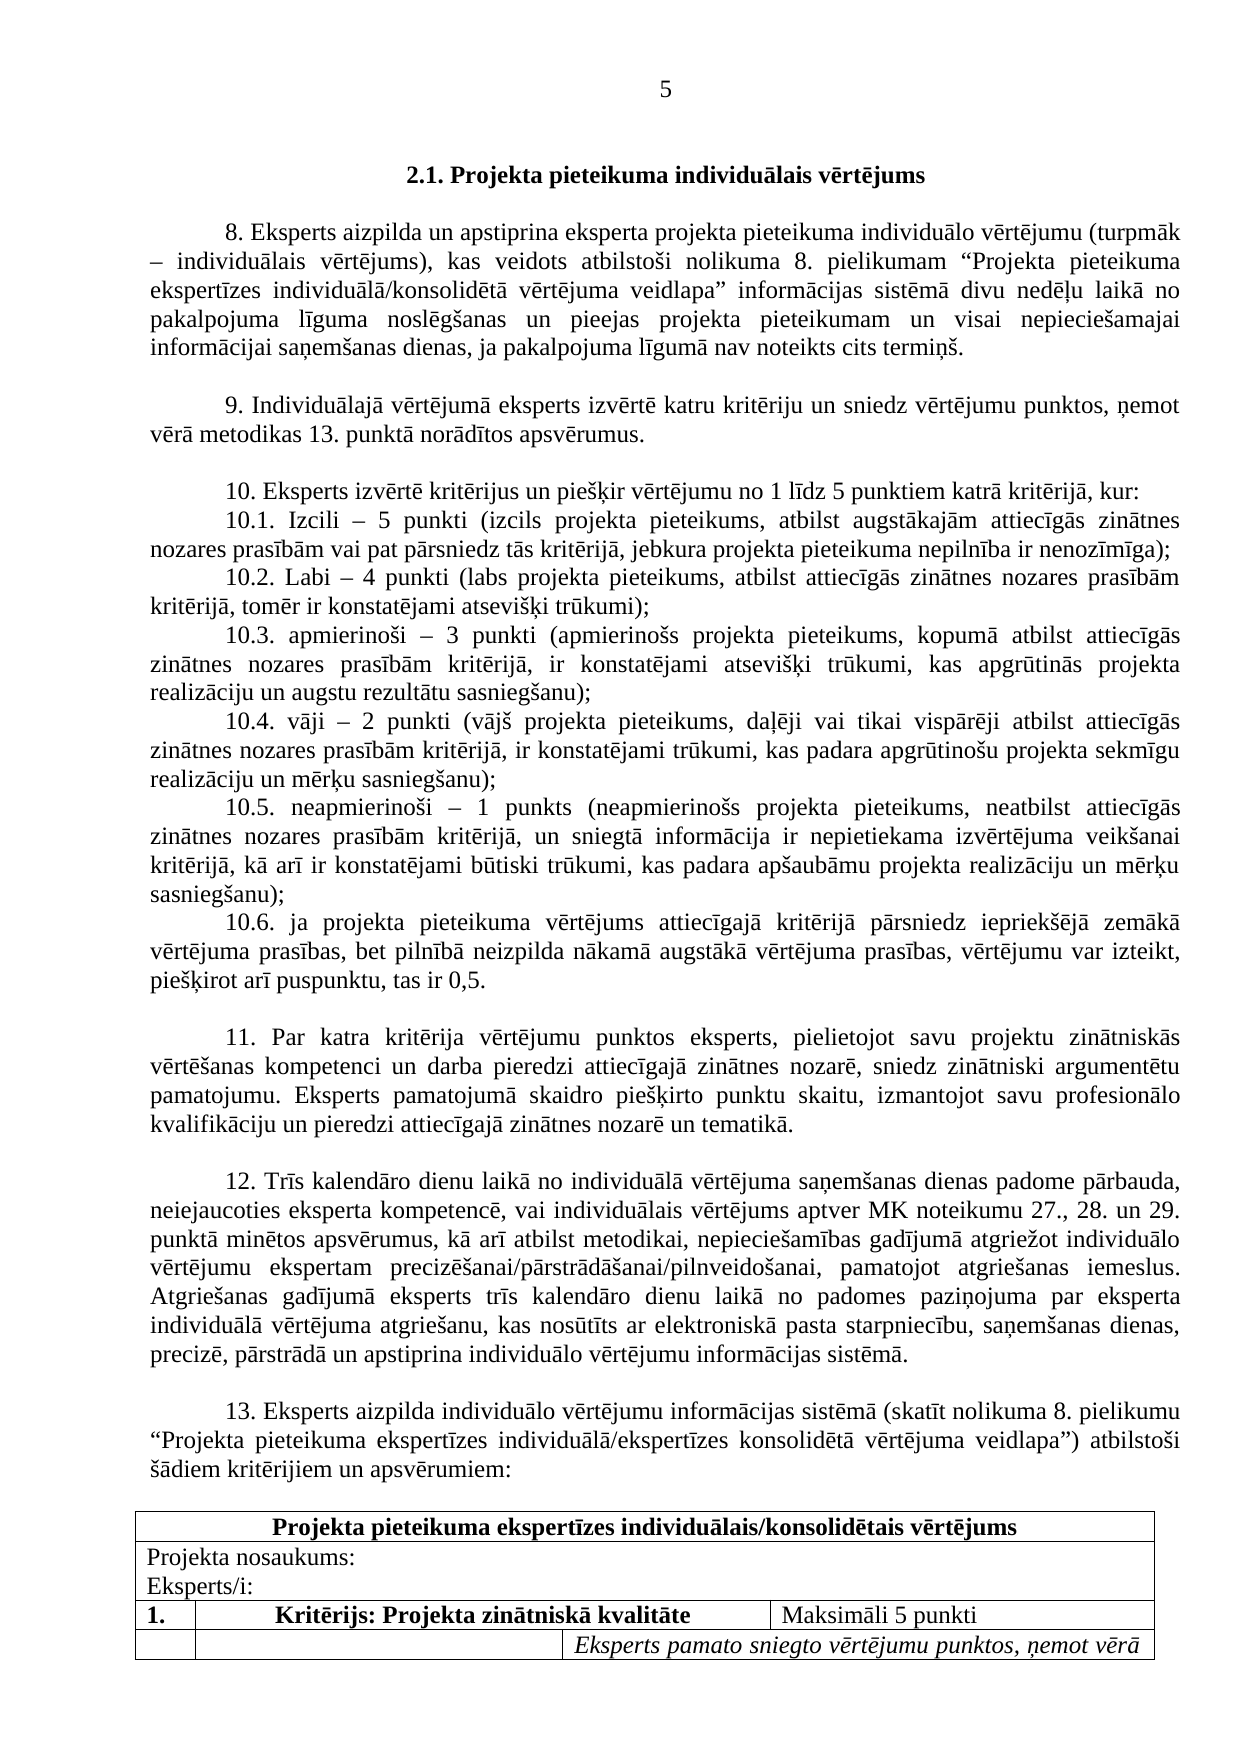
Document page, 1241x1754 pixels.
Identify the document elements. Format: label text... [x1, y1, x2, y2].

text 10.3. apmierinoši – 3 punkti (apmierinošs projekta pieteikums, kopumā atbilst attiecīgās zinātnes nozares prasībām kritērijā, ir konstatējami atsevišķi trūkumi, kas apgrūtinās projekta realizāciju un augstu rezultātu sasniegšanu); [150, 620, 1181, 706]
table_cell Projekta nosaukums: Eksperts/i: [136, 1542, 1154, 1599]
table_cell [196, 1630, 562, 1659]
table_header Projekta pieteikuma ekspertīzes individuālais/konsolidētais vērtējums [136, 1512, 1154, 1541]
text 9. Individuālajā vērtējumā eksperts izvērtē katru kritēriju un sniedz vērtējumu punktos, ņemot vērā metodikas 13. punktā norādītos apsvērumus. [150, 390, 1181, 447]
table_cell Kritērijs: Projekta zinātniskā kvalitāte [196, 1601, 770, 1629]
text 10. Eksperts izvērtē kritērijus un piešķir vērtējumu no 1 līdz 5 punktiem katrā kritērijā, kur: [150, 476, 1181, 505]
text 10.2. Labi – 4 punkti (labs projekta pieteikums, atbilst attiecīgās zinātnes nozares prasībām kritērijā, tomēr ir konstatējami atsevišķi trūkumi); [150, 562, 1181, 620]
table_cell [136, 1630, 195, 1659]
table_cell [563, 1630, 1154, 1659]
text 10.6. ja projekta pieteikuma vērtējums attiecīgajā kritērijā pārsniedz iepriekšējā zemākā vērtējuma prasības, bet pilnībā neizpilda nākamā augstākā vērtējuma prasības, vērtējumu var izteikt, piešķirot arī puspunktu, tas ir 0,5. [150, 907, 1181, 994]
text 10.4. vāji – 2 punkti (vājš projekta pieteikums, daļēji vai tikai vispārēji atbilst attiecīgās zinātnes nozares prasībām kritērijā, ir konstatējami trūkumi, kas padara apgrūtinošu projekta sekmīgu realizāciju un mērķu sasniegšanu); [150, 706, 1181, 792]
text 8. Eksperts aizpilda un apstiprina eksperta projekta pieteikuma individuālo vērtējumu (turpmāk – individuālais vērtējums), kas veidots atbilstoši nolikuma 8. pielikumam “Projekta pieteikuma ekspertīzes individuālā/konsolidētā vērtējuma veidlapa” informācijas sistēmā divu nedēļu laikā no pakalpojuma līguma noslēgšanas un pieejas projekta pieteikumam un visai nepieciešamajai informācijai saņemšanas dienas, ja pakalpojuma līgumā nav noteikts cits termiņš. [150, 217, 1181, 361]
text 10.5. neapmierinoši – 1 punkts (neapmierinošs projekta pieteikums, neatbilst attiecīgās zinātnes nozares prasībām kritērijā, un sniegtā informācija ir nepietiekama izvērtējuma veikšanai kritērijā, kā arī ir konstatējami būtiski trūkumi, kas padara apšaubāmu projekta realizāciju un mērķu sasniegšanu); [150, 792, 1181, 907]
table_cell 1. [136, 1601, 195, 1629]
text 12. Trīs kalendāro dienu laikā no individuālā vērtējuma saņemšanas dienas padome pārbauda, neiejaucoties eksperta kompetencē, vai individuālais vērtējums aptver MK noteikumu 27., 28. un 29. punktā minētos apsvērumus, kā arī atbilst metodikai, nepieciešamības gadījumā atgriežot individuālo vērtējumu ekspertam precizēšanai/pārstrādāšanai/pilnveidošanai, pamatojot atgriešanas iemeslus. Atgriešanas gadījumā eksperts trīs kalendāro dienu laikā no padomes paziņojuma par eksperta individuālā vērtējuma atgriešanu, kas nosūtīts ar elektroniskā pasta starpniecību, saņemšanas dienas, precizē, pārstrādā un apstiprina individuālo vērtējumu informācijas sistēmā. [150, 1166, 1181, 1367]
table_cell Maksimāli 5 punkti [771, 1601, 1154, 1629]
text 11. Par katra kritērija vērtējumu punktos eksperts, pielietojot savu projektu zinātniskās vērtēšanas kompetenci un darba pieredzi attiecīgajā zinātnes nozarē, sniedz zinātniski argumentētu pamatojumu. Eksperts pamatojumā skaidro piešķirto punktu skaitu, izmantojot savu profesionālo kvalifikāciju un pieredzi attiecīgajā zinātnes nozarē un tematikā. [150, 1022, 1181, 1137]
text 2.1. Projekta pieteikuma individuālais vērtējums [150, 160, 1181, 189]
text 13. Eksperts aizpilda individuālo vērtējumu informācijas sistēmā (skatīt nolikuma 8. pielikumu “Projekta pieteikuma ekspertīzes individuālā/ekspertīzes konsolidētā vērtējuma veidlapa”) atbilstoši šādiem kritērijiem un apsvērumiem: [150, 1396, 1181, 1482]
text 10.1. Izcili – 5 punkti (izcils projekta pieteikums, atbilst augstākajām attiecīgās zinātnes nozares prasībām vai pat pārsniedz tās kritērijā, jebkura projekta pieteikuma nepilnība ir nenozīmīga); [150, 505, 1181, 562]
